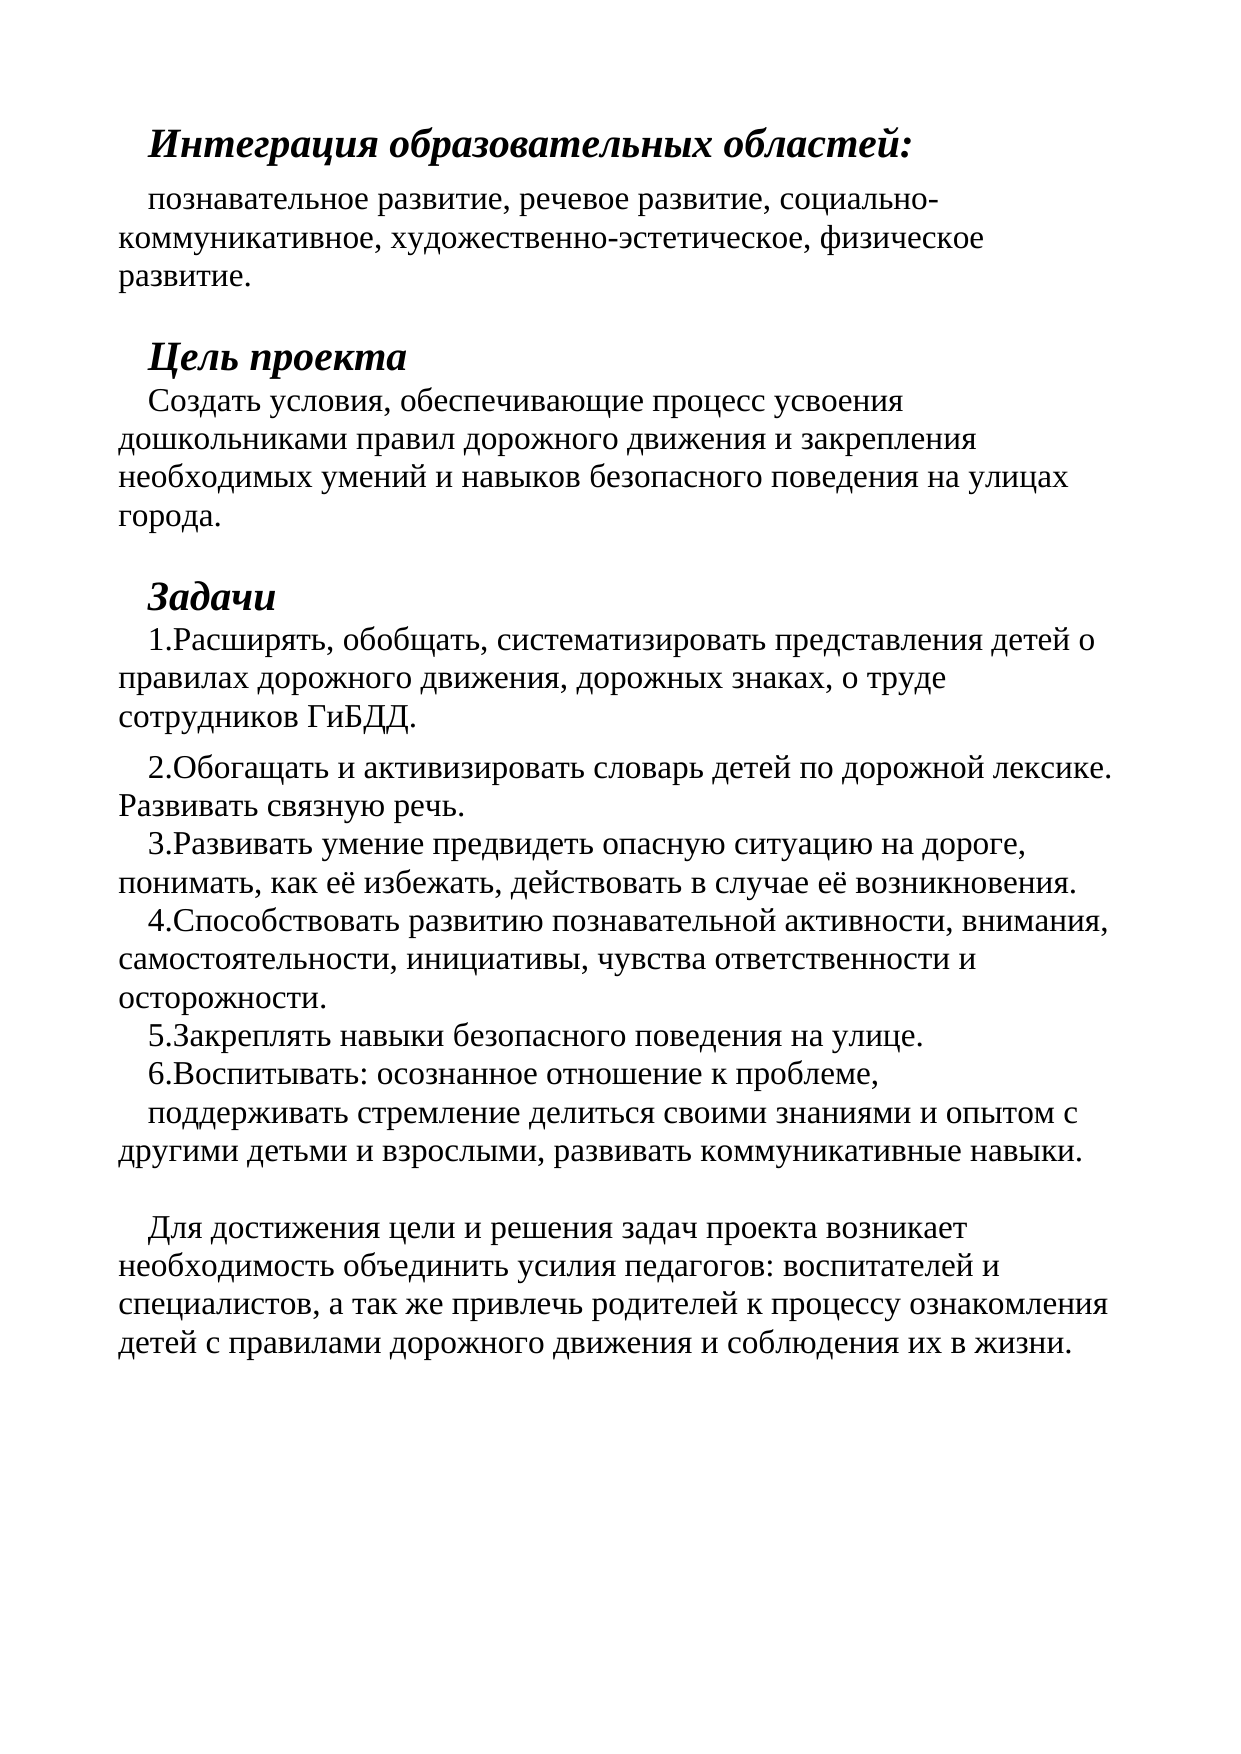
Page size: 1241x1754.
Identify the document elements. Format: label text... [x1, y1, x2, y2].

text 6.Воспитывать: осознанное отношение к проблеме, [118, 1053, 1122, 1092]
text познавательное развитие, речевое развитие, социально-коммуникативное, художественно-эстетическое, физическое развитие. [118, 178, 1122, 293]
text 1.Расширять, обобщать, систематизировать представления детей о правилах дорожного движения, дорожных знаках, о труде сотрудников ГиБДД. [118, 619, 1122, 734]
text 2.Обогащать и активизировать словарь детей по дорожной лексике. Развивать связную речь. [118, 747, 1122, 823]
text Для достижения цели и решения задач проекта возникает необходимость объединить усилия педагогов: воспитателей и специалистов, а так же привлечь родителей к процессу ознакомления детей с правилами дорожного движения и соблюдения их в жизни. [118, 1207, 1122, 1360]
text Задачи [118, 571, 1122, 619]
text Создать условия, обеспечивающие процесс усвоения дошкольниками правил дорожного движения и закрепления необходимых умений и навыков безопасного поведения на улицах города. [118, 380, 1122, 533]
text 5.Закреплять навыки безопасного поведения на улице. [118, 1015, 1122, 1053]
text Цель проекта [118, 332, 1122, 380]
text Интеграция образовательных областей: [118, 118, 1122, 166]
text 3.Развивать умение предвидеть опасную ситуацию на дороге, понимать, как её избежать, действовать в случае её возникновения. [118, 823, 1122, 900]
text поддерживать стремление делиться своими знаниями и опытом с другими детьми и взрослыми, развивать коммуникативные навыки. [118, 1092, 1122, 1168]
text 4.Способствовать развитию познавательной активности, внимания, самостоятельности, инициативы, чувства ответственности и осторожности. [118, 900, 1122, 1015]
